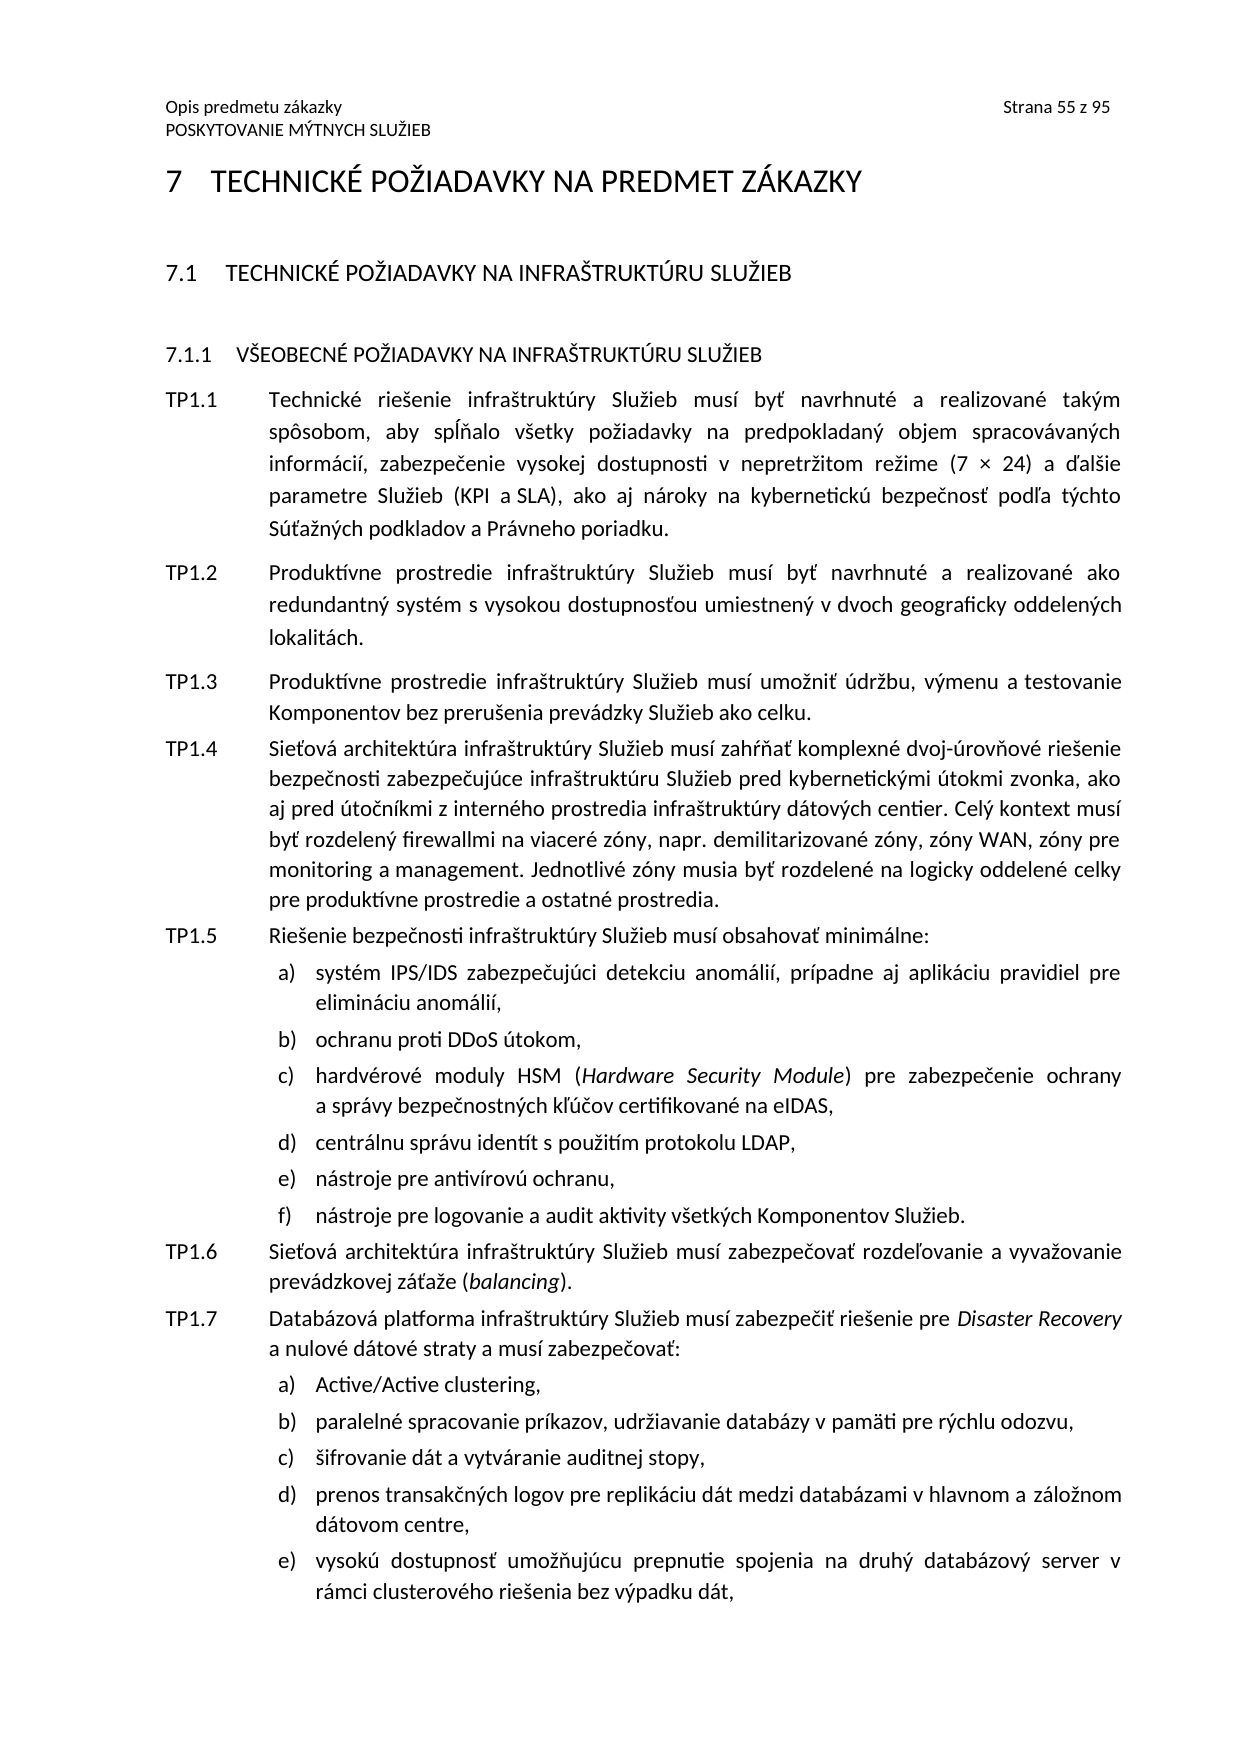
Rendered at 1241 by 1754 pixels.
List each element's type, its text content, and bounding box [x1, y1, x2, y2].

list prenos transakčných logov pre replikáciu dát medzi databázami v hlavnom a záložnom dátovom centre, [278, 1480, 1122, 1538]
list vysokú dostupnosť umožňujúcu prepnutie spojenia na druhý databázový server v rámci clusterového riešenia bez výpadku dát, [278, 1547, 1122, 1605]
list Sieťová architektúra infraštruktúry Služieb musí zabezpečovať rozdeľovanie a vyvažovanie prevádzkovej záťaže (balancing). [165, 1237, 1122, 1296]
list nástroje pre antivírovú ochranu, [278, 1164, 1122, 1192]
list Produktívne prostredie infraštruktúry Služieb musí byť navrhnuté a realizované ako redundantný systém s vysokou dostupnosťou umiestnený v dvoch geograficky oddelených lokalitách. [165, 558, 1122, 651]
list systém IPS/IDS zabezpečujúci detekciu anomálií, prípadne aj aplikáciu pravidiel pre elimináciu anomálií, [278, 958, 1122, 1016]
list Databázová platforma infraštruktúry Služieb musí zabezpečiť riešenie pre Disaster Recovery a nulové dátové straty a musí zabezpečovať: [165, 1304, 1122, 1362]
subtitle Technické požiadavky na predmet zákazky [165, 160, 1122, 201]
list centrálnu správu identít s použitím protokolu LDAP, [278, 1128, 1122, 1156]
list hardvérové moduly HSM (Hardware Security Module) pre zabezpečenie ochrany a správy bezpečnostných kľúčov certifikované na eIDAS, [278, 1061, 1122, 1119]
list Riešenie bezpečnosti infraštruktúry Služieb musí obsahovať minimálne: [165, 922, 1122, 950]
list Active/Active clustering, [278, 1371, 1122, 1399]
list paralelné spracovanie príkazov, udržiavanie databázy v pamäti pre rýchlu odozvu, [278, 1407, 1122, 1435]
list Produktívne prostredie infraštruktúry Služieb musí umožniť údržbu, výmenu a testovanie Komponentov bez prerušenia prevádzky Služieb ako celku. [165, 667, 1122, 726]
subtitle Technické požiadavky na infraštruktúru Služieb [165, 257, 1122, 288]
list Sieťová architektúra infraštruktúry Služieb musí zahŕňať komplexné dvoj-úrovňové riešenie bezpečnosti zabezpečujúce infraštruktúru Služieb pred kybernetickými útokmi zvonka, ako aj pred útočníkmi z interného prostredia infraštruktúry dátových centier. Celý kontext musí byť rozdelený firewallmi na viaceré zóny, napr. demilitarizované zóny, zóny WAN, zóny pre monitoring a management. Jednotlivé zóny musia byť rozdelené na logicky oddelené celky pre produktívne prostredie a ostatné prostredia. [165, 734, 1122, 913]
list šifrovanie dát a vytváranie auditnej stopy, [278, 1443, 1122, 1472]
list Technické riešenie infraštruktúry Služieb musí byť navrhnuté a realizované takým spôsobom, aby spĺňalo všetky požiadavky na predpokladaný objem spracovávaných informácií, zabezpečenie vysokej dostupnosti v nepretržitom režime (7 × 24) a ďalšie parametre Služieb (KPI a SLA), ako aj nároky na kybernetickú bezpečnosť podľa týchto Súťažných podkladov a Právneho poriadku. [165, 385, 1122, 542]
list nástroje pre logovanie a audit aktivity všetkých Komponentov Služieb. [278, 1201, 1122, 1229]
subtitle Všeobecné požiadavky na infraštruktúru Služieb [165, 340, 1122, 368]
list ochranu proti DDoS útokom, [278, 1025, 1122, 1053]
